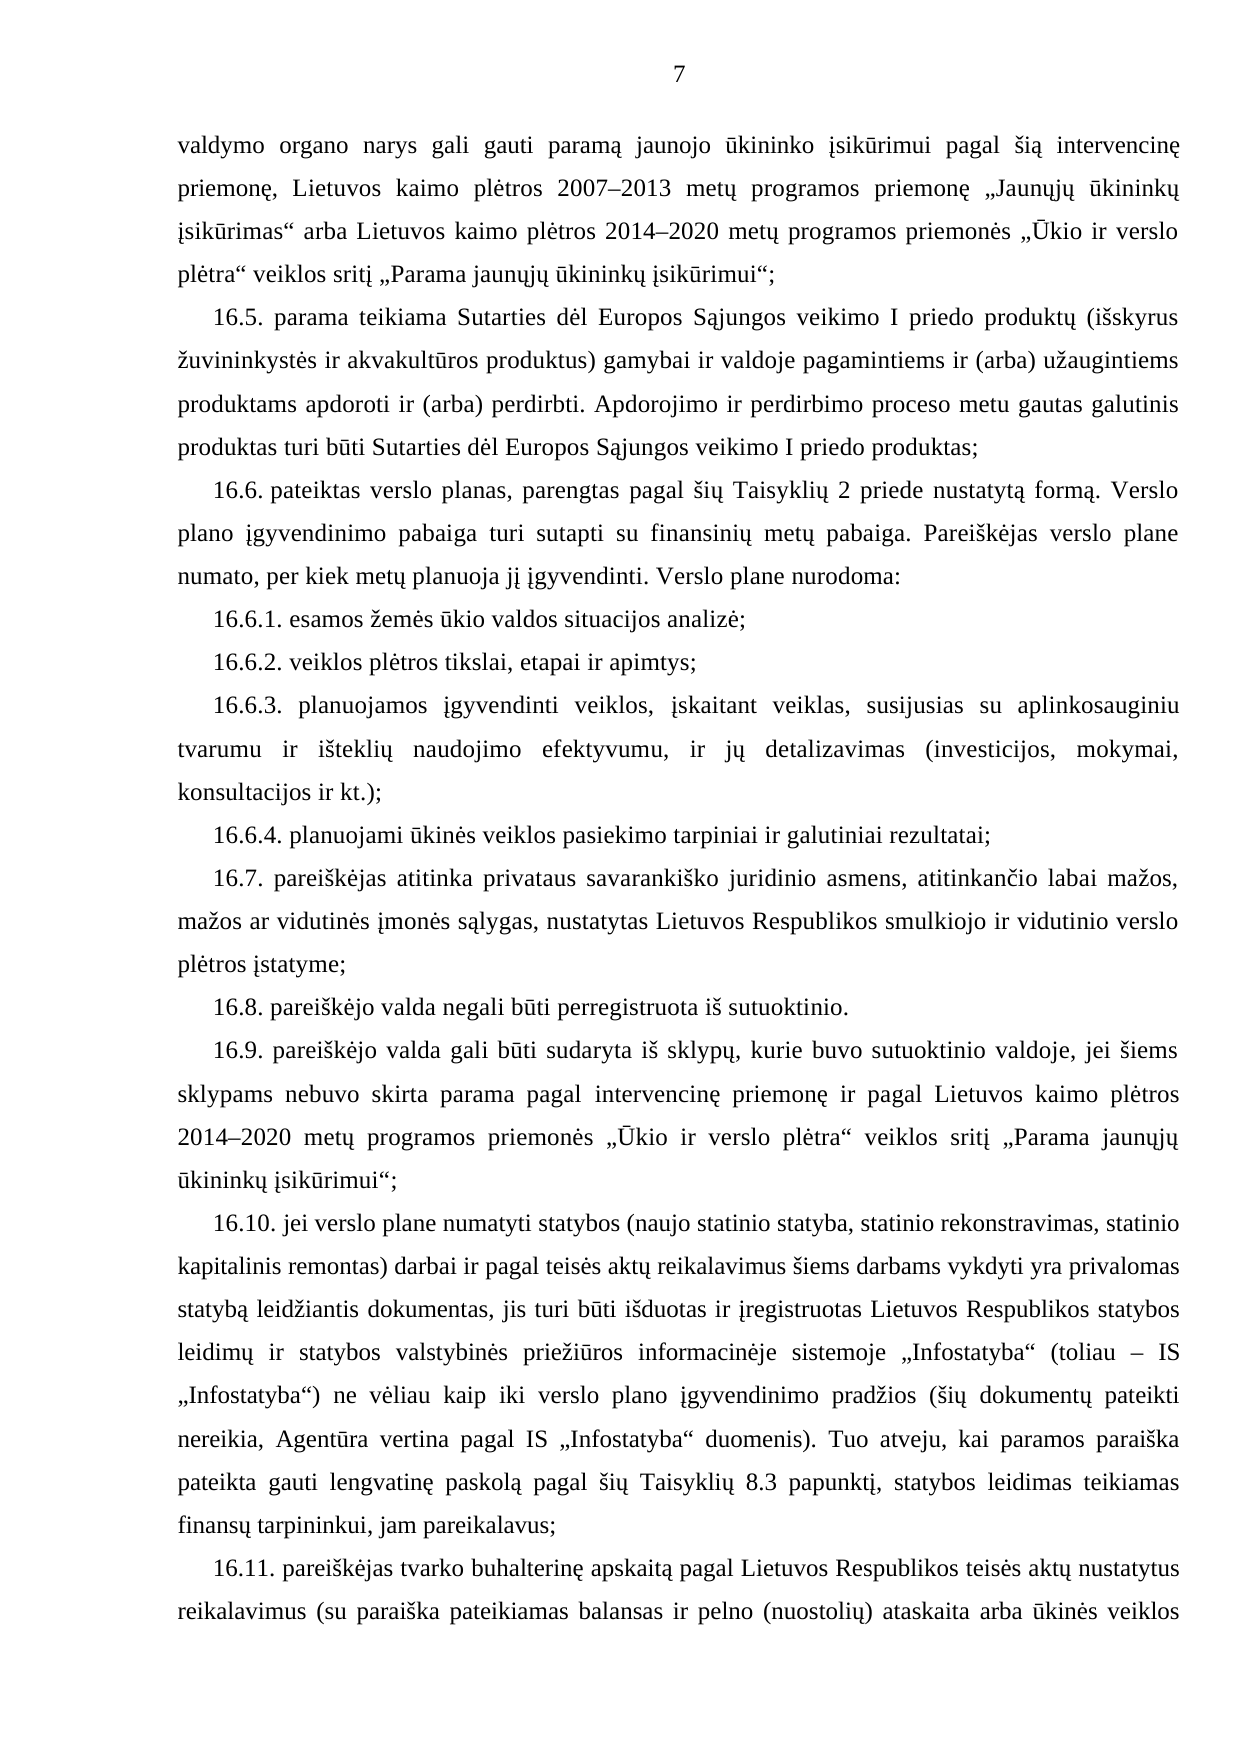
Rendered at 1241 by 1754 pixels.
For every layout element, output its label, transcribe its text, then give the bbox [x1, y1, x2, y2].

text 16.6.2. veiklos plėtros tikslai, etapai ir apimtys; [177, 647, 1181, 676]
text 16.10. jei verslo plane numatyti statybos (naujo statinio statyba, statinio rekonstravimas, statinio kapitalinis remontas) darbai ir pagal teisės aktų reikalavimus šiems darbams vykdyti yra privalomas statybą leidžiantis dokumentas, jis turi būti išduotas ir įregistruotas Lietuvos Respublikos statybos leidimų ir statybos valstybinės priežiūros informacinėje sistemoje „Infostatyba“ (toliau – IS „Infostatyba“) ne vėliau kaip iki verslo plano įgyvendinimo pradžios (šių dokumentų pateikti nereikia, Agentūra vertina pagal IS „Infostatyba“ duomenis). Tuo atveju, kai paramos paraiška pateikta gauti lengvatinę paskolą pagal šių Taisyklių 8.3 papunktį, statybos leidimas teikiamas finansų tarpininkui, jam pareikalavus; [177, 1208, 1181, 1539]
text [177, 1553, 1181, 1625]
text 16.6. pateiktas verslo planas, parengtas pagal šių Taisyklių 2 priede nustatytą formą. Verslo plano įgyvendinimo pabaiga turi sutapti su finansinių metų pabaiga. Pareiškėjas verslo plane numato, per kiek metų planuoja jį įgyvendinti. Verslo plane nurodoma: [177, 475, 1181, 590]
text 16.8. pareiškėjo valda negali būti perregistruota iš sutuoktinio. [177, 992, 1181, 1021]
text 16.6.3. planuojamos įgyvendinti veiklos, įskaitant veiklas, susijusias su aplinkosauginiu tvarumu ir išteklių naudojimo efektyvumu, ir jų detalizavimas (investicijos, mokymai, konsultacijos ir kt.); [177, 691, 1181, 806]
text 16.9. pareiškėjo valda gali būti sudaryta iš sklypų, kurie buvo sutuoktinio valdoje, jei šiems sklypams nebuvo skirta parama pagal intervencinę priemonę ir pagal Lietuvos kaimo plėtros 2014–2020 metų programos priemonės „Ūkio ir verslo plėtra“ veiklos sritį „Parama jaunųjų ūkininkų įsikūrimui“; [177, 1036, 1181, 1194]
text 16.6.1. esamos žemės ūkio valdos situacijos analizė; [177, 604, 1181, 633]
text 16.5. parama teikiama Sutarties dėl Europos Sąjungos veikimo I priedo produktų (išskyrus žuvininkystės ir akvakultūros produktus) gamybai ir valdoje pagamintiems ir (arba) užaugintiems produktams apdoroti ir (arba) perdirbti. Apdorojimo ir perdirbimo proceso metu gautas galutinis produktas turi būti Sutarties dėl Europos Sąjungos veikimo I priedo produktas; [177, 302, 1181, 461]
text 16.7. pareiškėjas atitinka privataus savarankiško juridinio asmens, atitinkančio labai mažos, mažos ar vidutinės įmonės sąlygas, nustatytas Lietuvos Respublikos smulkiojo ir vidutinio verslo plėtros įstatyme; [177, 863, 1181, 978]
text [177, 130, 1181, 288]
text 16.6.4. planuojami ūkinės veiklos pasiekimo tarpiniai ir galutiniai rezultatai; [177, 820, 1181, 849]
